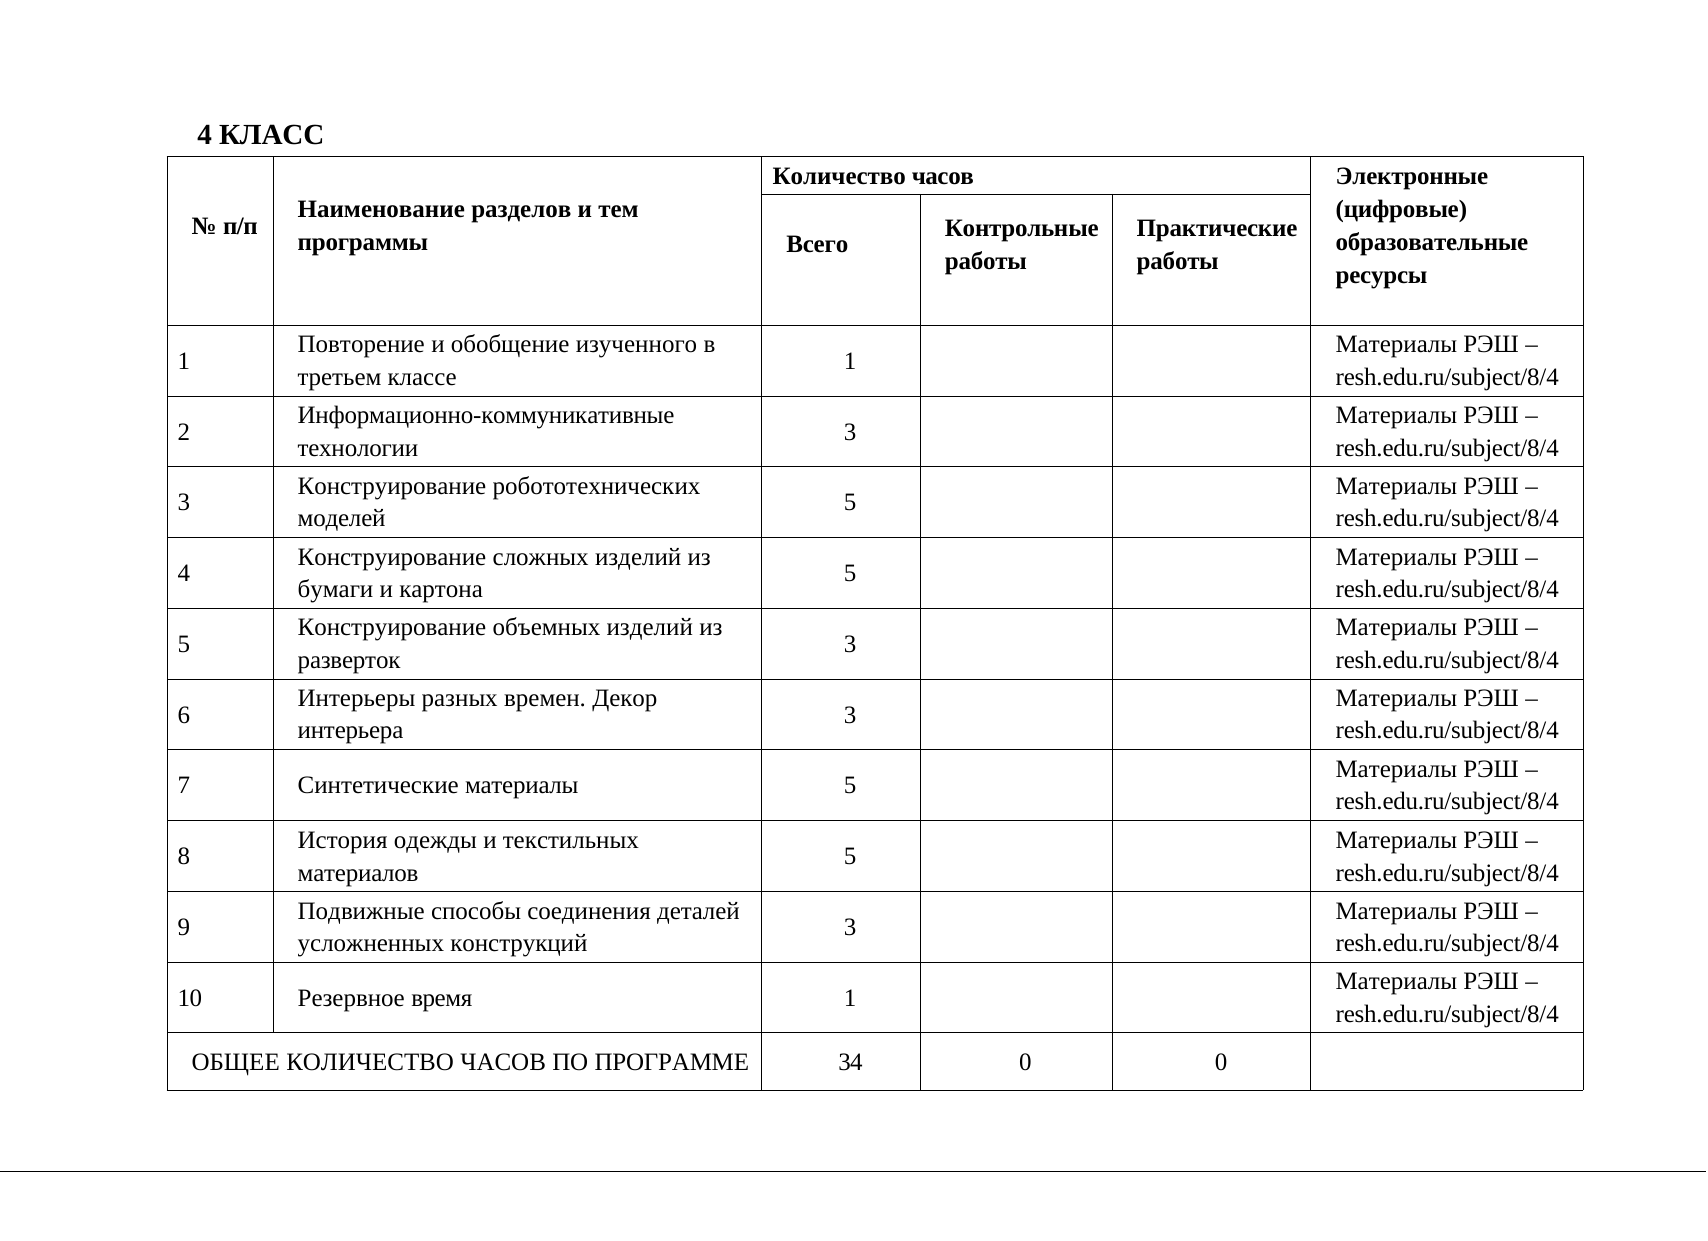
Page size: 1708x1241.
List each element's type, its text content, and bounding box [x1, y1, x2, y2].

table_cell 10 [168, 963, 273, 1032]
table_cell [921, 892, 1112, 962]
table_cell Материалы РЭШ – resh.edu.ru/subject/8/4 [1311, 538, 1583, 608]
table_cell 1 [168, 326, 273, 396]
table_cell 9 [168, 892, 273, 962]
table_cell 5 [168, 609, 273, 678]
table_cell Всего [762, 195, 920, 324]
table_cell Интерьеры разных времен. Декор интерьера [274, 680, 761, 749]
table_header Электронные (цифровые) образовательные ресурсы [1311, 157, 1583, 324]
table_cell Конструирование сложных изделий из бумаги и картона [274, 538, 761, 608]
table_cell [921, 326, 1112, 396]
table_cell Материалы РЭШ – resh.edu.ru/subject/8/4 [1311, 326, 1583, 396]
table_cell [1311, 1033, 1583, 1090]
table_cell [921, 963, 1112, 1032]
table_cell [1113, 963, 1310, 1032]
table_cell 3 [762, 397, 920, 466]
table_cell 3 [762, 892, 920, 962]
table_cell [921, 821, 1112, 891]
table_header № п/п [168, 157, 273, 324]
table_cell [1113, 680, 1310, 749]
table_cell [1113, 467, 1310, 537]
table_cell [921, 680, 1112, 749]
table_cell 5 [762, 538, 920, 608]
table_cell Материалы РЭШ – resh.edu.ru/subject/8/4 [1311, 821, 1583, 891]
table_cell [921, 538, 1112, 608]
table_cell 7 [168, 750, 273, 820]
table_cell История одежды и текстильных материалов [274, 821, 761, 891]
table_cell [1113, 892, 1310, 962]
table_cell 2 [168, 397, 273, 466]
table_cell [1113, 538, 1310, 608]
table_cell [1113, 609, 1310, 678]
table_cell 1 [762, 963, 920, 1032]
table_header Наименование разделов и тем программы [274, 157, 761, 324]
table_cell 34 [762, 1033, 920, 1090]
table_cell Материалы РЭШ – resh.edu.ru/subject/8/4 [1311, 467, 1583, 537]
table_cell 4 [168, 538, 273, 608]
table_cell Контрольные работы [921, 195, 1112, 324]
table_cell Конструирование робототехнических моделей [274, 467, 761, 537]
table_cell [921, 750, 1112, 820]
table_cell 8 [168, 821, 273, 891]
text 4 КЛАСС [197, 117, 1616, 151]
table_cell [1113, 397, 1310, 466]
table_cell 3 [168, 467, 273, 537]
table_cell Конструирование объемных изделий из разверток [274, 609, 761, 678]
table_cell Материалы РЭШ – resh.edu.ru/subject/8/4 [1311, 397, 1583, 466]
table_cell Подвижные способы соединения деталей усложненных конструкций [274, 892, 761, 962]
table_cell 1 [762, 326, 920, 396]
table_cell Материалы РЭШ – resh.edu.ru/subject/8/4 [1311, 892, 1583, 962]
table_cell 5 [762, 750, 920, 820]
table_cell 3 [762, 609, 920, 678]
table_cell [921, 397, 1112, 466]
table_cell Повторение и обобщение изученного в третьем классе [274, 326, 761, 396]
table_cell 0 [1113, 1033, 1310, 1090]
table_cell Материалы РЭШ – resh.edu.ru/subject/8/4 [1311, 963, 1583, 1032]
table_cell Информационно-коммуникативные технологии [274, 397, 761, 466]
table_cell [1113, 326, 1310, 396]
table_cell 5 [762, 821, 920, 891]
table_cell 3 [762, 680, 920, 749]
table_cell Синтетические материалы [274, 750, 761, 820]
table_cell Практические работы [1113, 195, 1310, 324]
table_cell 0 [921, 1033, 1112, 1090]
table_cell ОБЩЕЕ КОЛИЧЕСТВО ЧАСОВ ПО ПРОГРАММЕ [168, 1033, 761, 1090]
table_cell Резервное время [274, 963, 761, 1032]
table_cell [1113, 821, 1310, 891]
table_cell [921, 609, 1112, 678]
table_cell 5 [762, 467, 920, 537]
table_cell Материалы РЭШ – resh.edu.ru/subject/8/4 [1311, 680, 1583, 749]
table_cell Материалы РЭШ – resh.edu.ru/subject/8/4 [1311, 609, 1583, 678]
table_header Количество часов [762, 157, 1310, 194]
table_cell [921, 467, 1112, 537]
table_cell [1113, 750, 1310, 820]
table_cell 6 [168, 680, 273, 749]
table_cell Материалы РЭШ – resh.edu.ru/subject/8/4 [1311, 750, 1583, 820]
